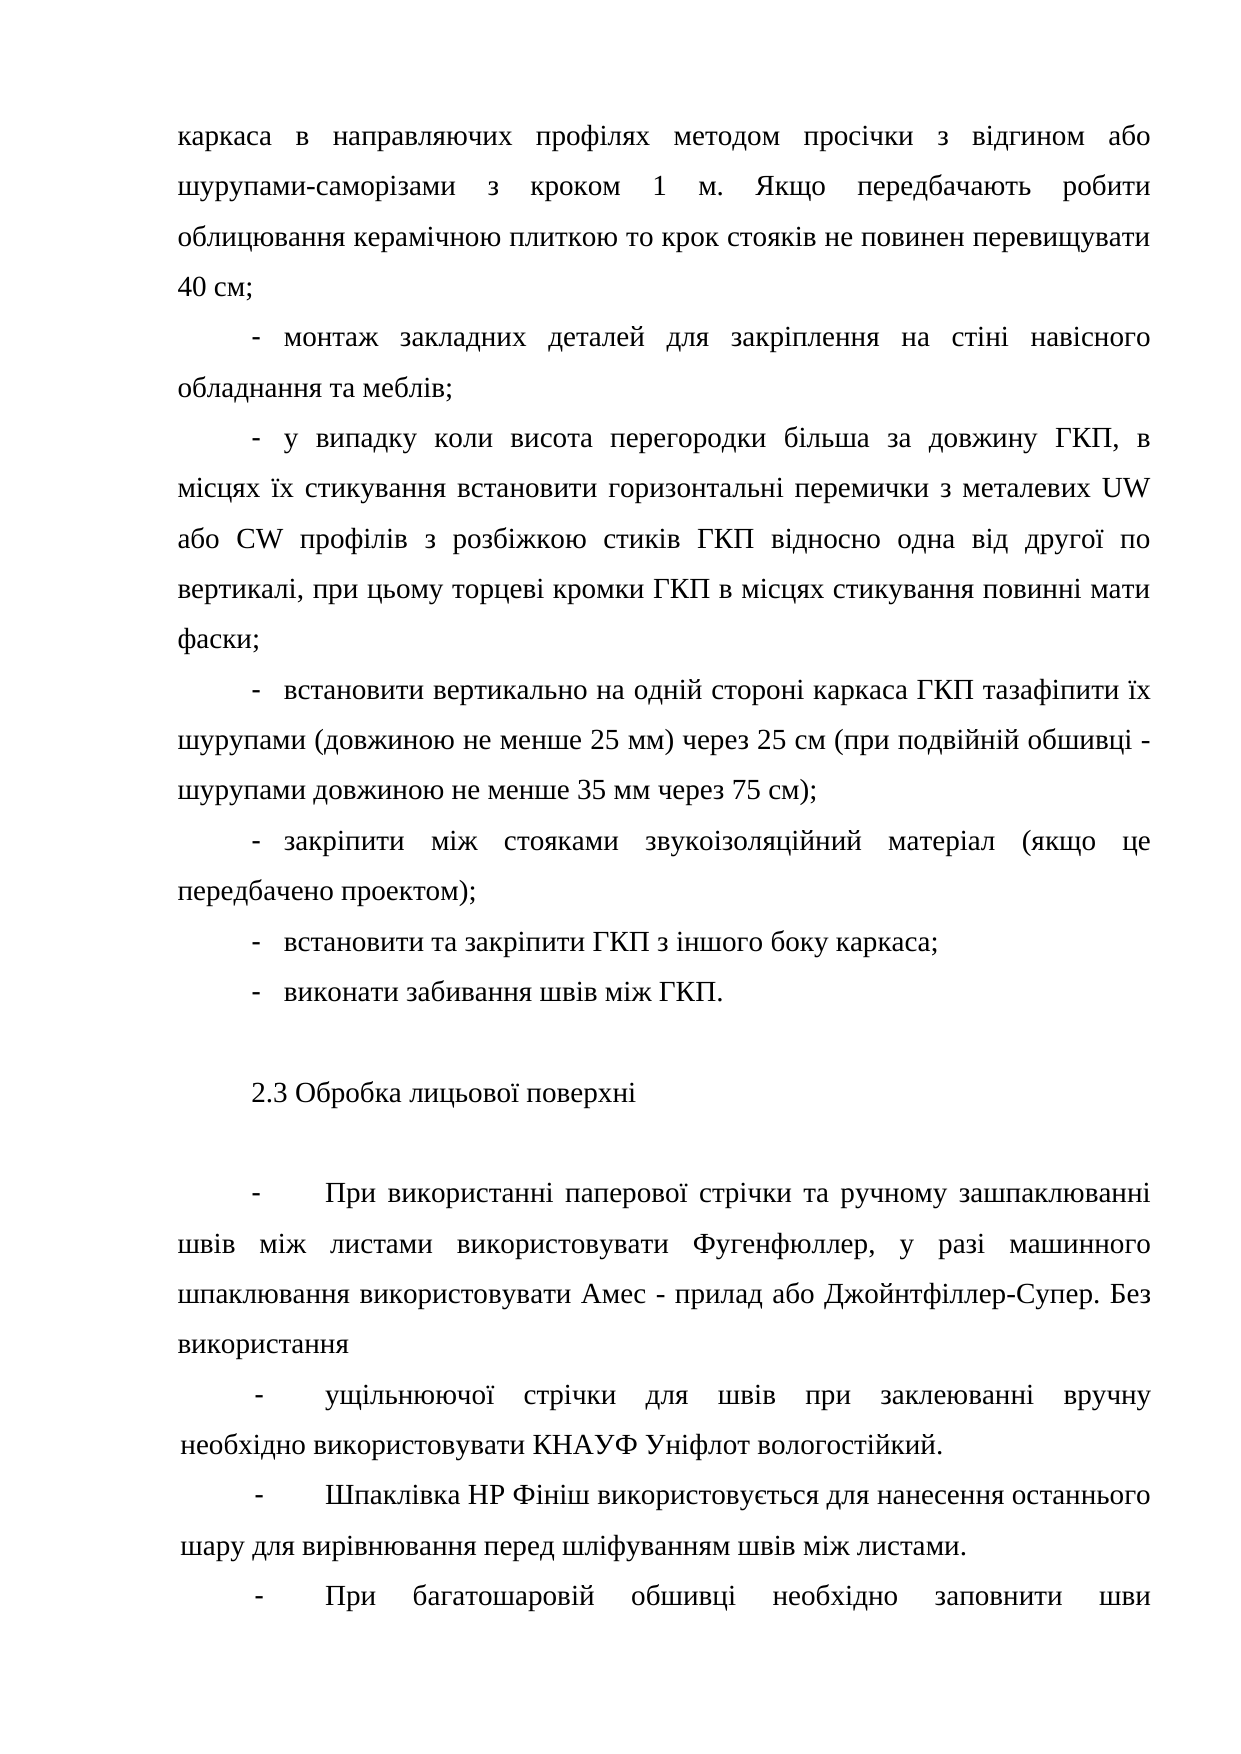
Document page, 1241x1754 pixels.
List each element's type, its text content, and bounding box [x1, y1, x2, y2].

list у випадку коли висота перегородки більша за довжину ГКП, в місцях їх стикування встановити горизонтальні перемички з металевих UW або CW профілів з розбіжкою стиків ГКП відносно одна від другої по вертикалі, при цьому торцеві кромки ГКП в місцях стикування повинні мати фаски; [177, 420, 1152, 655]
list закріпити між стояками звукоізоляційний матеріал (якщо це передбачено проектом); [177, 823, 1152, 907]
list встановити та закріпити ГКП з іншого боку каркаса; [177, 923, 1152, 957]
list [177, 118, 1152, 303]
list монтаж закладних деталей для закріплення на стіні навісного обладнання та меблів; [177, 319, 1152, 403]
list При використанні паперової стрічки та ручному зашпаклюванні швів між листами використовувати Фугенфюллер, у разі машинного шпаклювання використовувати Амес - прилад або Джойнтфіллер-Супер. Без використання [177, 1175, 1152, 1360]
list Шпаклівка HP Фініш використовується для нанесення останнього шару для вирівнювання перед шліфуванням швів між листами. [180, 1477, 1152, 1561]
list ущільнюючої стрічки для швів при заклеюванні вручну необхідно використовувати КНАУФ Уніфлот вологостійкий. [180, 1377, 1152, 1461]
list виконати забивання швів між ГКП. [177, 974, 1152, 1008]
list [180, 1578, 1152, 1612]
text 2.3 Обробка лицьової поверхні [177, 1075, 1152, 1108]
list встановити вертикально на одній стороні каркаса ГКП тазафіпити їх шурупами (довжиною не менше 25 мм) через 25 см (при подвійній обшивці - шурупами довжиною не менше 35 мм через 75 см); [177, 672, 1152, 806]
